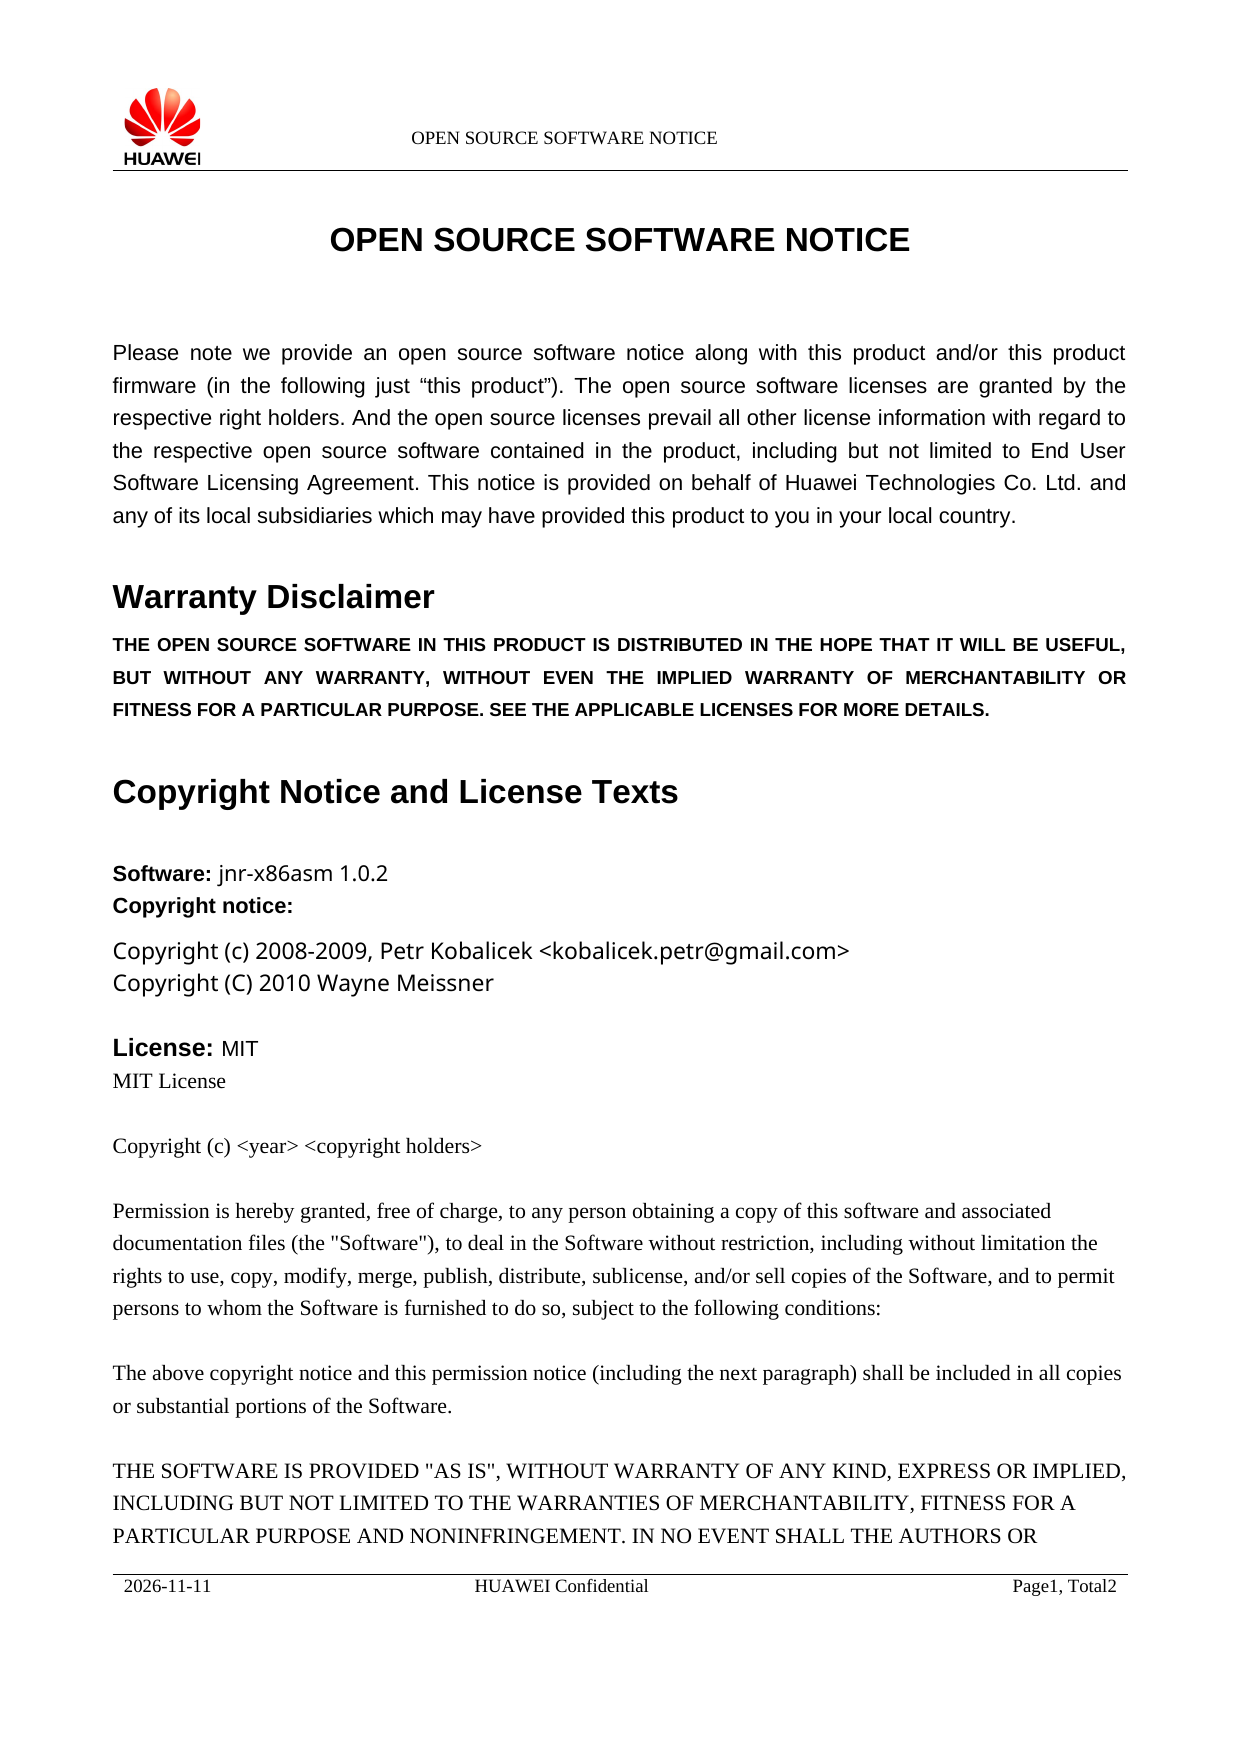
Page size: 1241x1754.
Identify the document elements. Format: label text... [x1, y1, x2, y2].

text Warranty Disclaimer [112, 564, 1128, 629]
text Copyright (c) 2008-2009, Petr Kobalicek <kobalicek.petr@gmail.com> Copyright (C) 2010 Wayne Meissner [112, 934, 1128, 1031]
text Please note we provide an open source software notice along with this product and/or this product firmware (in the following just “this product”). The open source software licenses are granted by the respective right holders. And the open source licenses prevail all other license information with regard to the respective open source software contained in the product, including but not limited to End User Software Licensing Agreement. This notice is provided on behalf of Huawei Technologies Co. Ltd. and any of its local subsidiaries which may have provided this product to you in your local country. [112, 336, 1128, 531]
text OPEN SOURCE SOFTWARE NOTICE [112, 206, 1128, 271]
text Copyright Notice and License Texts [112, 759, 1128, 824]
text Copyright notice: [112, 889, 1128, 921]
text The open source software in this product is distributed in the hope that it will be useful, but WITHOUT ANY WARRANTY, without even the implied warranty of MERCHANTABILITY or FITNESS FOR A PARTICULAR PURPOSE. See the applicable licenses for more details. [112, 629, 1128, 726]
title Software: jnr-x86asm 1.0.2 [112, 856, 1128, 889]
text License: MIT [112, 1031, 1128, 1064]
picture [124, 88, 201, 165]
